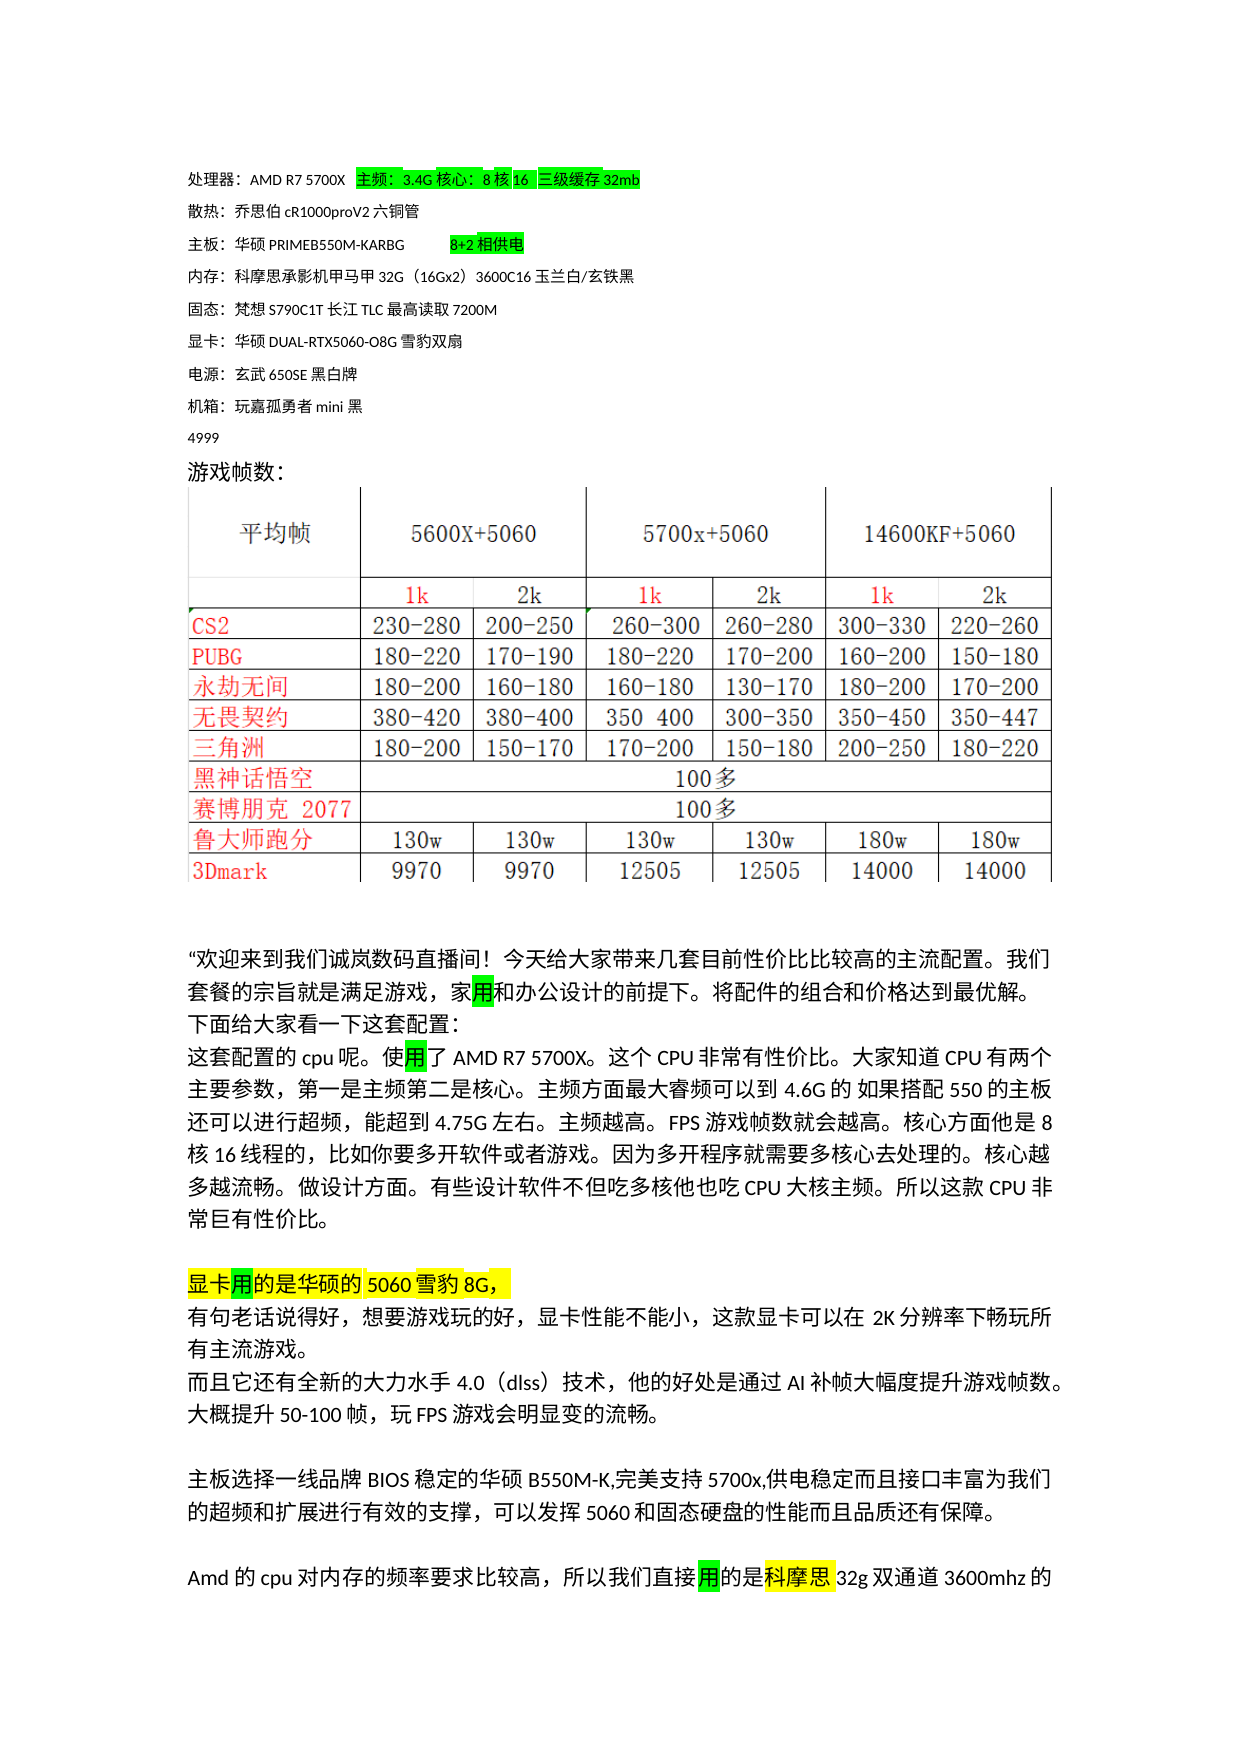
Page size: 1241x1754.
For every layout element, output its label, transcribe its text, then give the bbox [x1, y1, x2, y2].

text 下面给大家看一下这套配置： [187, 1007, 1053, 1039]
text 显卡用的是华硕的5060雪豹8G， [187, 1267, 1053, 1299]
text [187, 1559, 1053, 1592]
text 散热：乔思伯cR1000proV2六铜管 [187, 194, 1053, 227]
picture [187, 487, 1053, 882]
text “欢迎来到我们诚岚数码直播间！今天给大家带来几套目前性价比比较高的主流配置。我们套餐的宗旨就是满足游戏，家用和办公设计的前提下。将配件的组合和价格达到最优解。 [187, 942, 1053, 1007]
text 机箱：玩嘉孤勇者mini 黑 [187, 389, 1053, 422]
text 而且它还有全新的大力水手4.0（dlss）技术，他的好处是通过AI补帧大幅度提升游戏帧数。大概提升50-100帧，玩FPS游戏会明显变的流畅。 [187, 1364, 1053, 1429]
text 游戏帧数： [187, 454, 1053, 487]
text 主板选择一线品牌BIOS稳定的华硕B550M-K,完美支持5700x,供电稳定而且接口丰富为我们的超频和扩展进行有效的支撑，可以发挥5060和固态硬盘的性能而且品质还有保障。 [187, 1462, 1053, 1527]
text 4999 [187, 422, 1053, 454]
text 显卡：华硕DUAL-RTX5060-O8G雪豹双扇 [187, 324, 1053, 357]
text 固态：梵想S790C1T长江TLC最高读取7200M [187, 292, 1053, 324]
text 电源：玄武650SE黑白牌 [187, 357, 1053, 389]
text 主板：华硕PRIMEB550M-KARBG 8+2相供电 [187, 227, 1053, 259]
text 处理器：AMD R7 5700X 主频：3.4G 核心：8核16 三级缓存32mb [187, 162, 1053, 194]
text 有句老话说得好，想要游戏玩的好，显卡性能不能小，这款显卡可以在2K分辨率下畅玩所有主流游戏。 [187, 1299, 1053, 1364]
text 内存：科摩思承影机甲马甲32G（16Gx2）3600C16玉兰白/玄铁黑 [187, 259, 1053, 292]
text 这套配置的cpu呢。使用了AMD R7 5700X。这个CPU非常有性价比。大家知道CPU有两个主要参数，第一是主频第二是核心。主频方面最大睿频可以到4.6G的 如果搭配550的主板还可以进行超频，能超到4.75G左右。主频越高。FPS游戏帧数就会越高。核心方面他是 8核16线程的，比如你要多开软件或者游戏。因为多开程序就需要多核心去处理的。核心越多越流畅。做设计方面。有些设计软件不但吃多核他也吃CPU大核主频。所以这款CPU非常巨有性价比。 [187, 1039, 1053, 1234]
